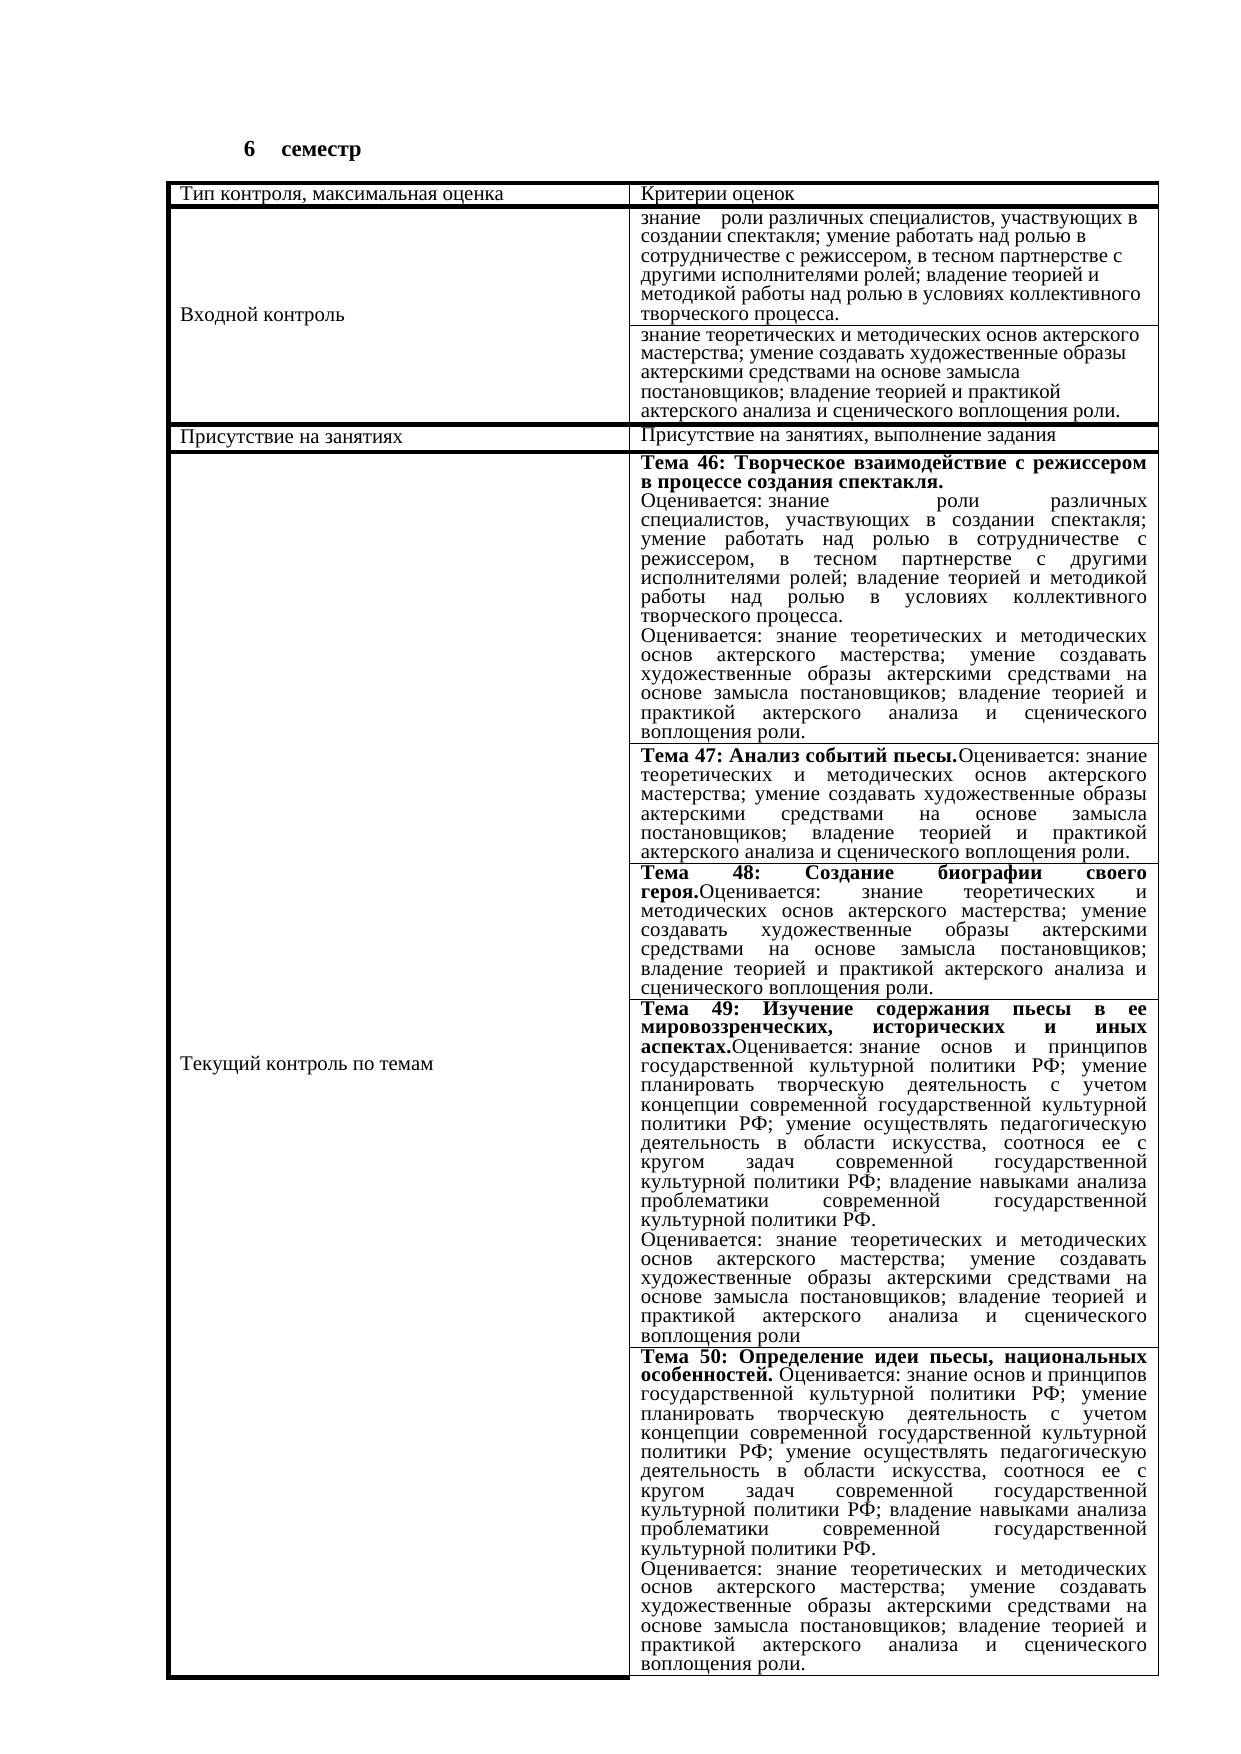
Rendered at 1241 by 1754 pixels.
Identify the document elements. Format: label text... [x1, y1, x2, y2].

table_cell Присутствие на занятиях [171, 427, 629, 449]
table_cell Входной контроль [171, 209, 629, 422]
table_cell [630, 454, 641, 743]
list семестр [244, 135, 1159, 161]
table_cell Текущий контроль по темам [171, 454, 629, 1675]
table_header Критерии оценок [630, 185, 1158, 204]
table_cell знание теоретических и методических основ актерского мастерства; умение создавать художественные образы актерскими средствами на основе замысла постановщиков; владение теорией и практикой актерского анализа и сценического воплощения роли. [630, 326, 1158, 422]
table_header Тип контроля, максимальная оценка [171, 185, 629, 204]
table_cell Присутствие на занятиях, выполнение задания [630, 427, 1158, 449]
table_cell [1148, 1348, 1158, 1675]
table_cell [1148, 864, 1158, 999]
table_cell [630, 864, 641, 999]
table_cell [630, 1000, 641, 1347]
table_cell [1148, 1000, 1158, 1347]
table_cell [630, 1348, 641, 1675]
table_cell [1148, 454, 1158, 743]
table_cell Тема 47: Анализ событий пьесы.Оценивается: знание теоретических и методических основ актерского мастерства; умение создавать художественные образы актерскими средствами на основе замысла постановщиков; владение теорией и практикой актерского анализа и сценического воплощения роли. [630, 744, 1158, 863]
table_cell знание роли различных специалистов, участвующих в создании спектакля; умение работать над ролью в сотрудничестве с режиссером, в тесном партнерстве с другими исполнителями ролей; владение теорией и методикой работы над ролью в условиях коллективного творческого процесса. [630, 209, 1158, 324]
